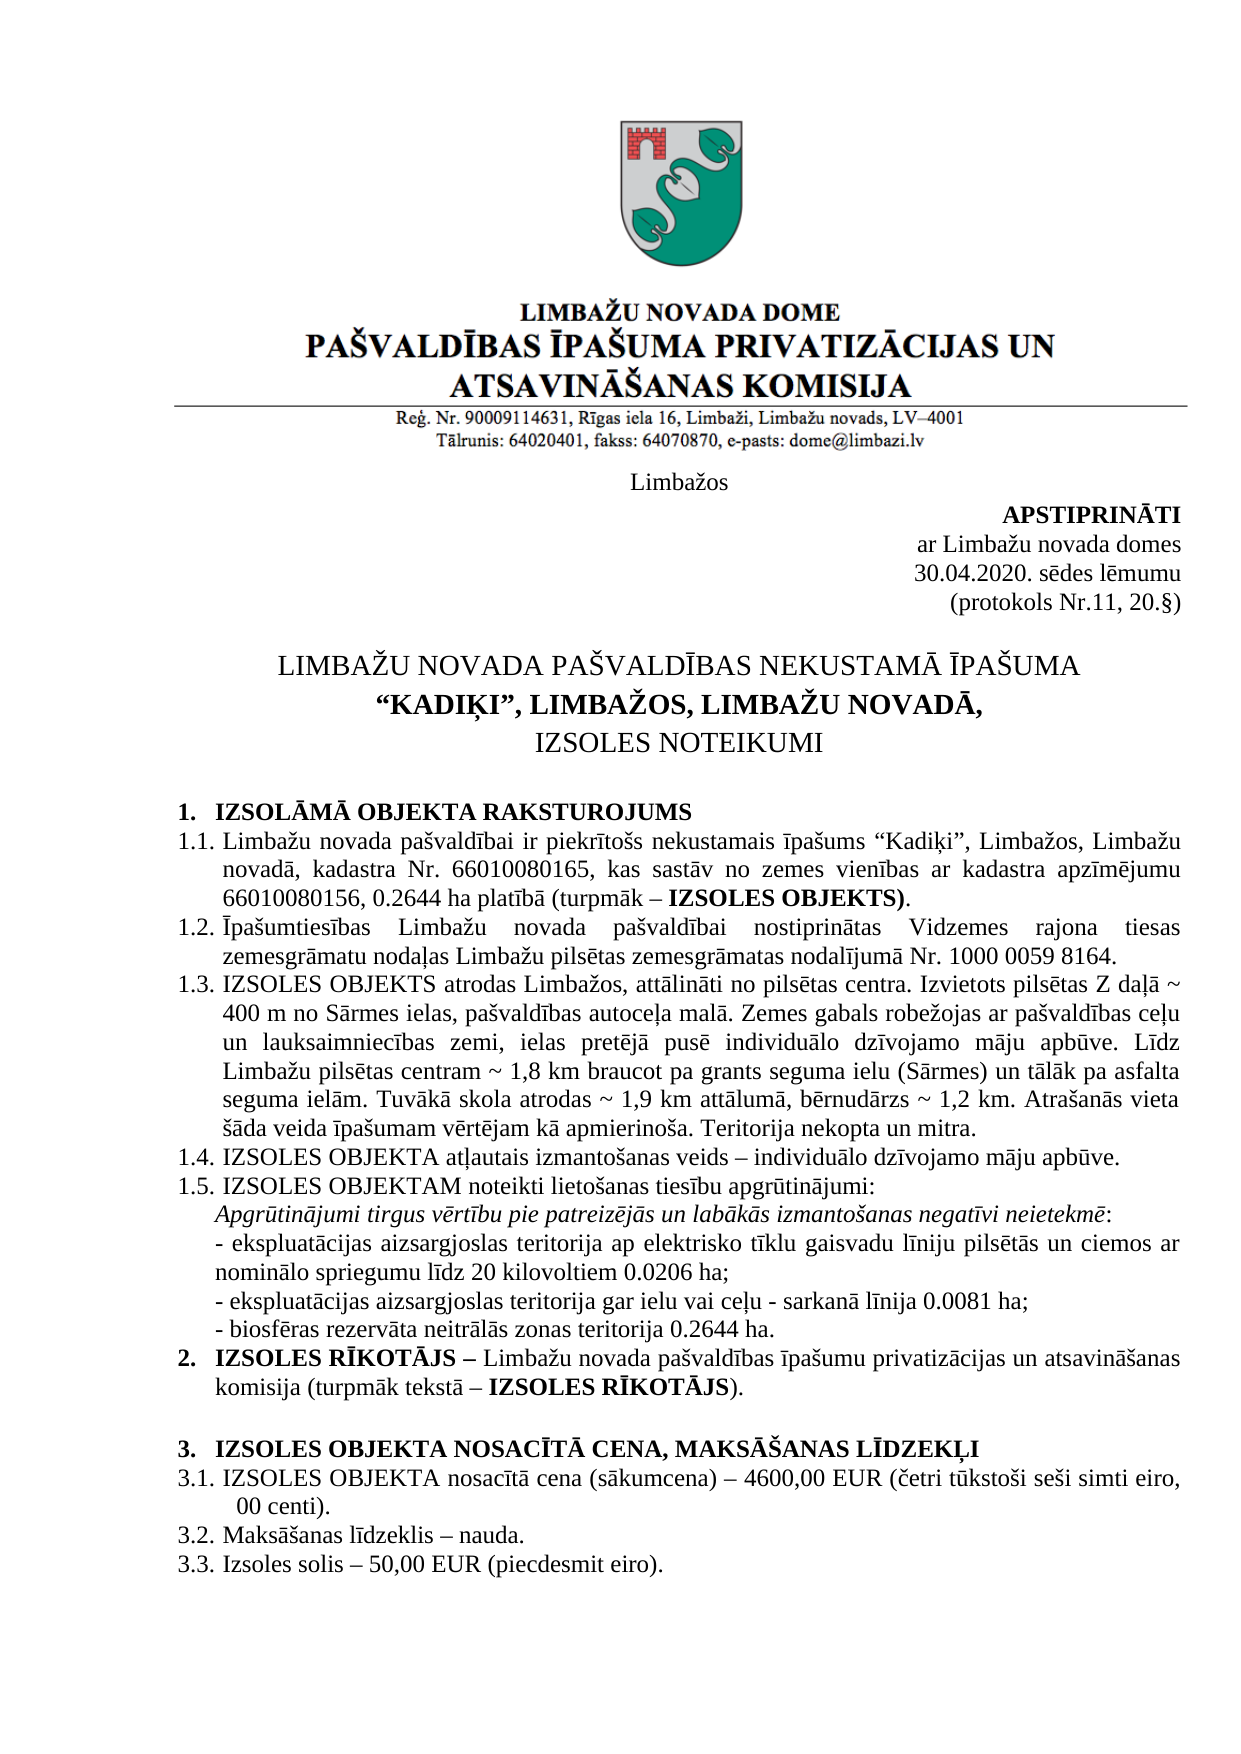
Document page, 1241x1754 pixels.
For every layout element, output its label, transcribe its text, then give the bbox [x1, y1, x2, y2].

text “Kadiķi”, Limbažos, Limbažu novadā, [177, 687, 1181, 721]
list IZSOLES OBJEKTS atrodas Limbažos, attālināti no pilsētas centra. Izvietots pilsētas Z daļā ~ 400 m no Sārmes ielas, pašvaldības autoceļa malā. Zemes gabals robežojas ar pašvaldības ceļu un lauksaimniecības zemi, ielas pretējā pusē individuālo dzīvojamo māju apbūve. Līdz Limbažu pilsētas centram ~ 1,8 km braucot pa grants seguma ielu (Sārmes) un tālāk pa asfalta seguma ielām. Tuvākā skola atrodas ~ 1,9 km attālumā, bērnudārzs ~ 1,2 km. Atrašanās vieta šāda veida īpašumam vērtējam kā apmierinoša. Teritorija nekopta un mitra. [177, 969, 1181, 1142]
list Apgrūtinājumi tirgus vērtību pie patreizējās un labākās izmantošanas negatīvi neietekmē: [215, 1199, 1181, 1228]
text APSTIPRINĀTI [852, 500, 1181, 529]
list IZSOLES RĪKOTĀJS – Limbažu novada pašvaldības īpašumu privatizācijas un atsavināšanas komisija (turpmāk tekstā – IZSOLES RĪKOTĀJS). [177, 1343, 1181, 1401]
list - biosfēras rezervāta neitrālās zonas teritorija 0.2644 ha. [215, 1314, 1181, 1343]
list - ekspluatācijas aizsargjoslas teritorija gar ielu vai ceļu - sarkanā līnija 0.0081 ha; [215, 1286, 1181, 1314]
text Limbažos [177, 452, 1181, 496]
text ar Limbažu novada domes [477, 529, 1181, 558]
list Limbažu novada pašvaldībai ir piekrītošs nekustamais īpašums “Kadiķi”, Limbažos, Limbažu novadā, kadastra Nr. 66010080165, kas sastāv no zemes vienības ar kadastra apzīmējumu 66010080156, 0.2644 ha platībā (turpmāk – IZSOLES OBJEKTS). [177, 826, 1181, 912]
text IZSOLES NOTEIKUMI [177, 726, 1181, 759]
list Izsoles solis – 50,00 EUR (piecdesmit eiro). [177, 1549, 1181, 1578]
list IZSOLES OBJEKTAM noteikti lietošanas tiesību apgrūtinājumi: [177, 1171, 1181, 1199]
list IZSOLES OBJEKTA NOSACĪTĀ CENA, MAKSĀŠANAS LĪDZEKĻI [177, 1434, 1181, 1463]
list Īpašumtiesības Limbažu novada pašvaldībai nostiprinātas Vidzemes rajona tiesas zemesgrāmatu nodaļas Limbažu pilsētas zemesgrāmatas nodalījumā Nr. 1000 0059 8164. [177, 912, 1181, 969]
list IZSOLES OBJEKTA atļautais izmantošanas veids – individuālo dzīvojamo māju apbūve. [177, 1142, 1181, 1171]
text limbažu NOVADA pašvaldības NEKUSTAMĀ ĪPAŠUMA [177, 648, 1181, 682]
text 30.04.2020. sēdes lēmumu [177, 558, 1181, 587]
list IZSOLES OBJEKTA nosacītā cena (sākumcena) – 4600,00 EUR (četri tūkstoši seši simti eiro, 00 centi). [177, 1463, 1181, 1520]
list - ekspluatācijas aizsargjoslas teritorija ap elektrisko tīklu gaisvadu līniju pilsētās un ciemos ar nominālo spriegumu līdz 20 kilovoltiem 0.0206 ha; [215, 1228, 1181, 1286]
text (protokols Nr.11, 20.§) [177, 587, 1181, 615]
list IZSOLĀMĀ OBJEKTA RAKSTUROJUMS [177, 797, 1181, 826]
picture [0, 1, 1236, 452]
list Maksāšanas līdzeklis – nauda. [177, 1520, 1181, 1549]
